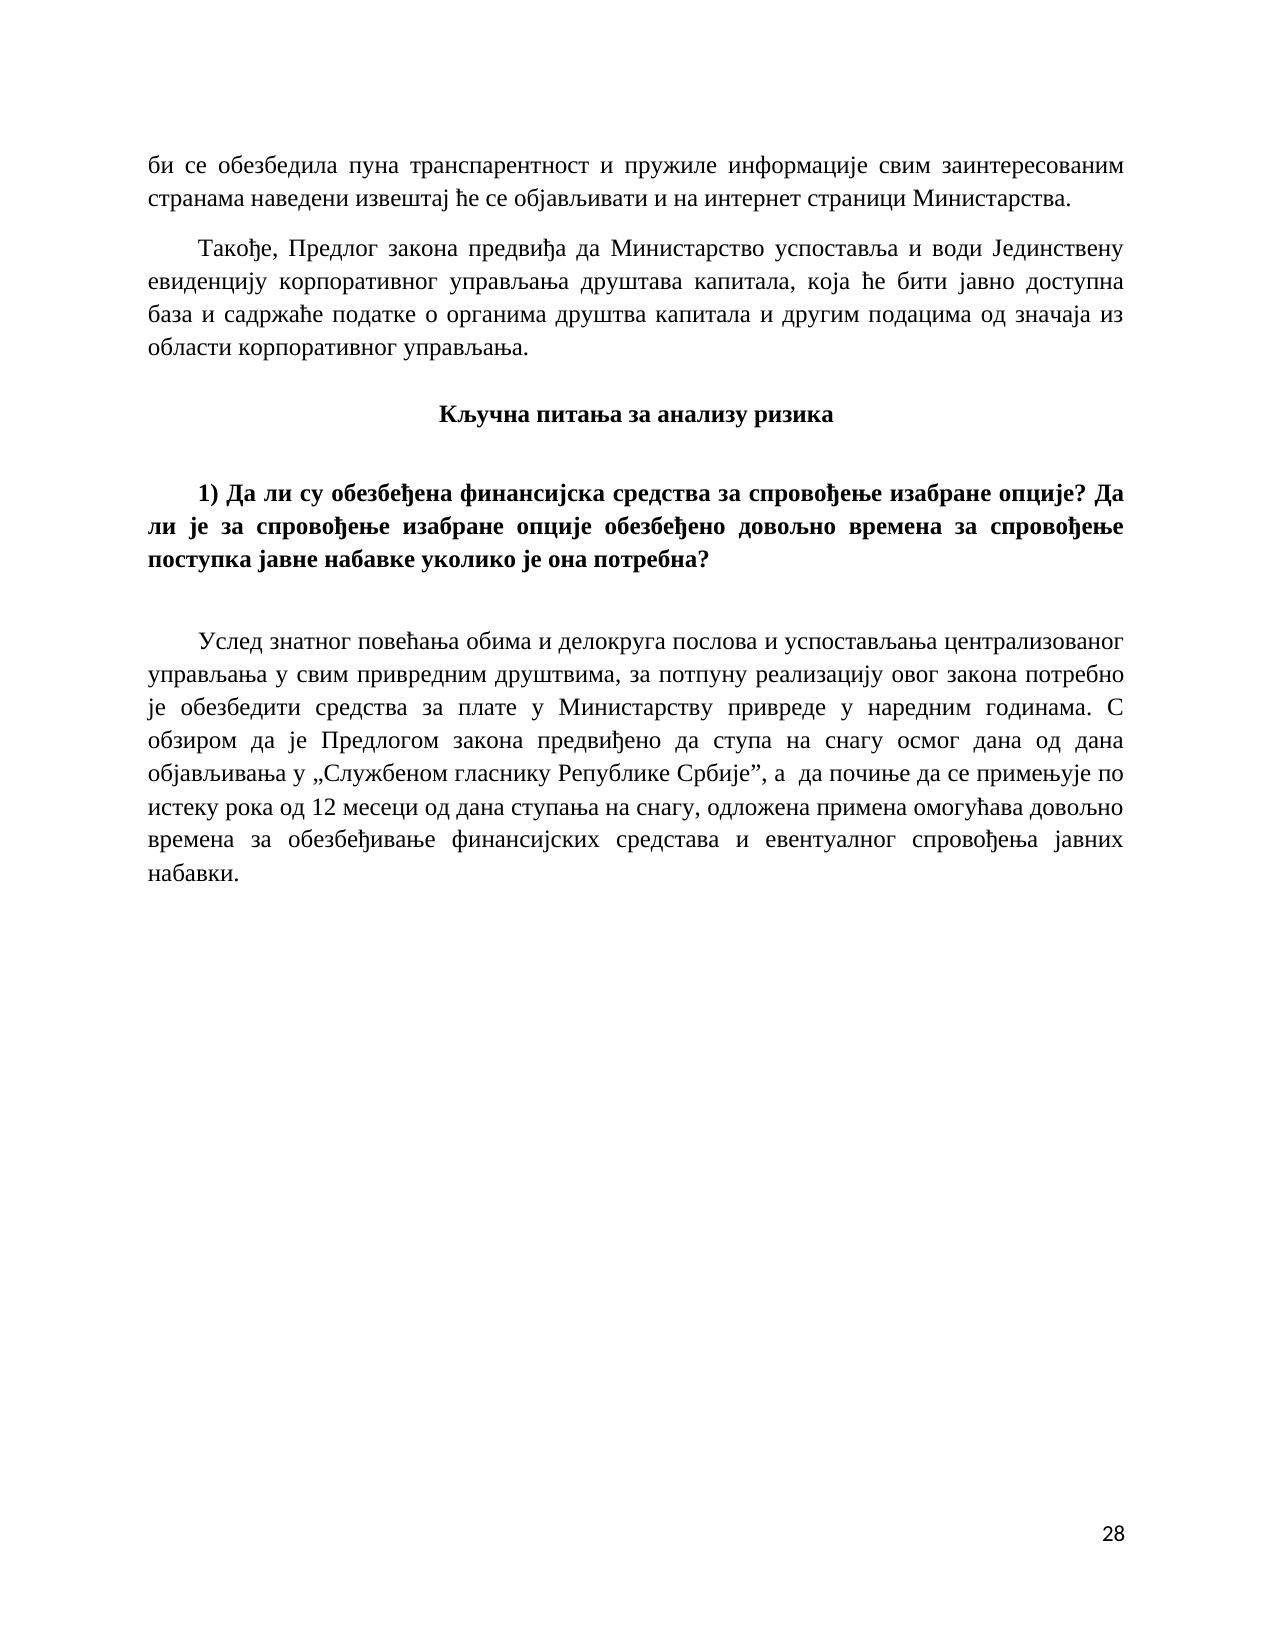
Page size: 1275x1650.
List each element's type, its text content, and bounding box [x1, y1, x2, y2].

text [148, 150, 1125, 212]
text Такође, Предлог закона предвиђа да Министарство успоставља и води Јединствену евиденцију корпоративног управљања друштава капитала, која ће бити јавно доступна база и садржаће податке о органима друштва капитала и другим подацима од значаја из области корпоративног управљања. [148, 233, 1125, 361]
text Услед знатног повећања обима и делокруга послова и успостављања централизованог управљања у свим привредним друштвима, за потпуну реализацију овог закона потребно је обезбедити средства за плате у Министарству привреде у наредним годинама. С обзиром да је Предлогом закона предвиђено да ступа на снагу осмог дана од дана објављивања у „Службеном гласнику Републике Србије”, а да почиње да се примењује по истеку рока од 12 месеци од дана ступања на снагу, одложена примена омогућава довољно времена за обезбеђивање финансијских средстава и евентуалног спровођења јавних набавки. [148, 626, 1125, 886]
text Кључна питања за анализу ризика [148, 399, 1125, 428]
text 1) Да ли су обезбеђена финансијска средства за спровођење изабране опције? Да ли је за спровођење изабране опције обезбеђено довољно времена за спровођење поступка јавне набавке уколико је она потребна? [148, 478, 1125, 572]
